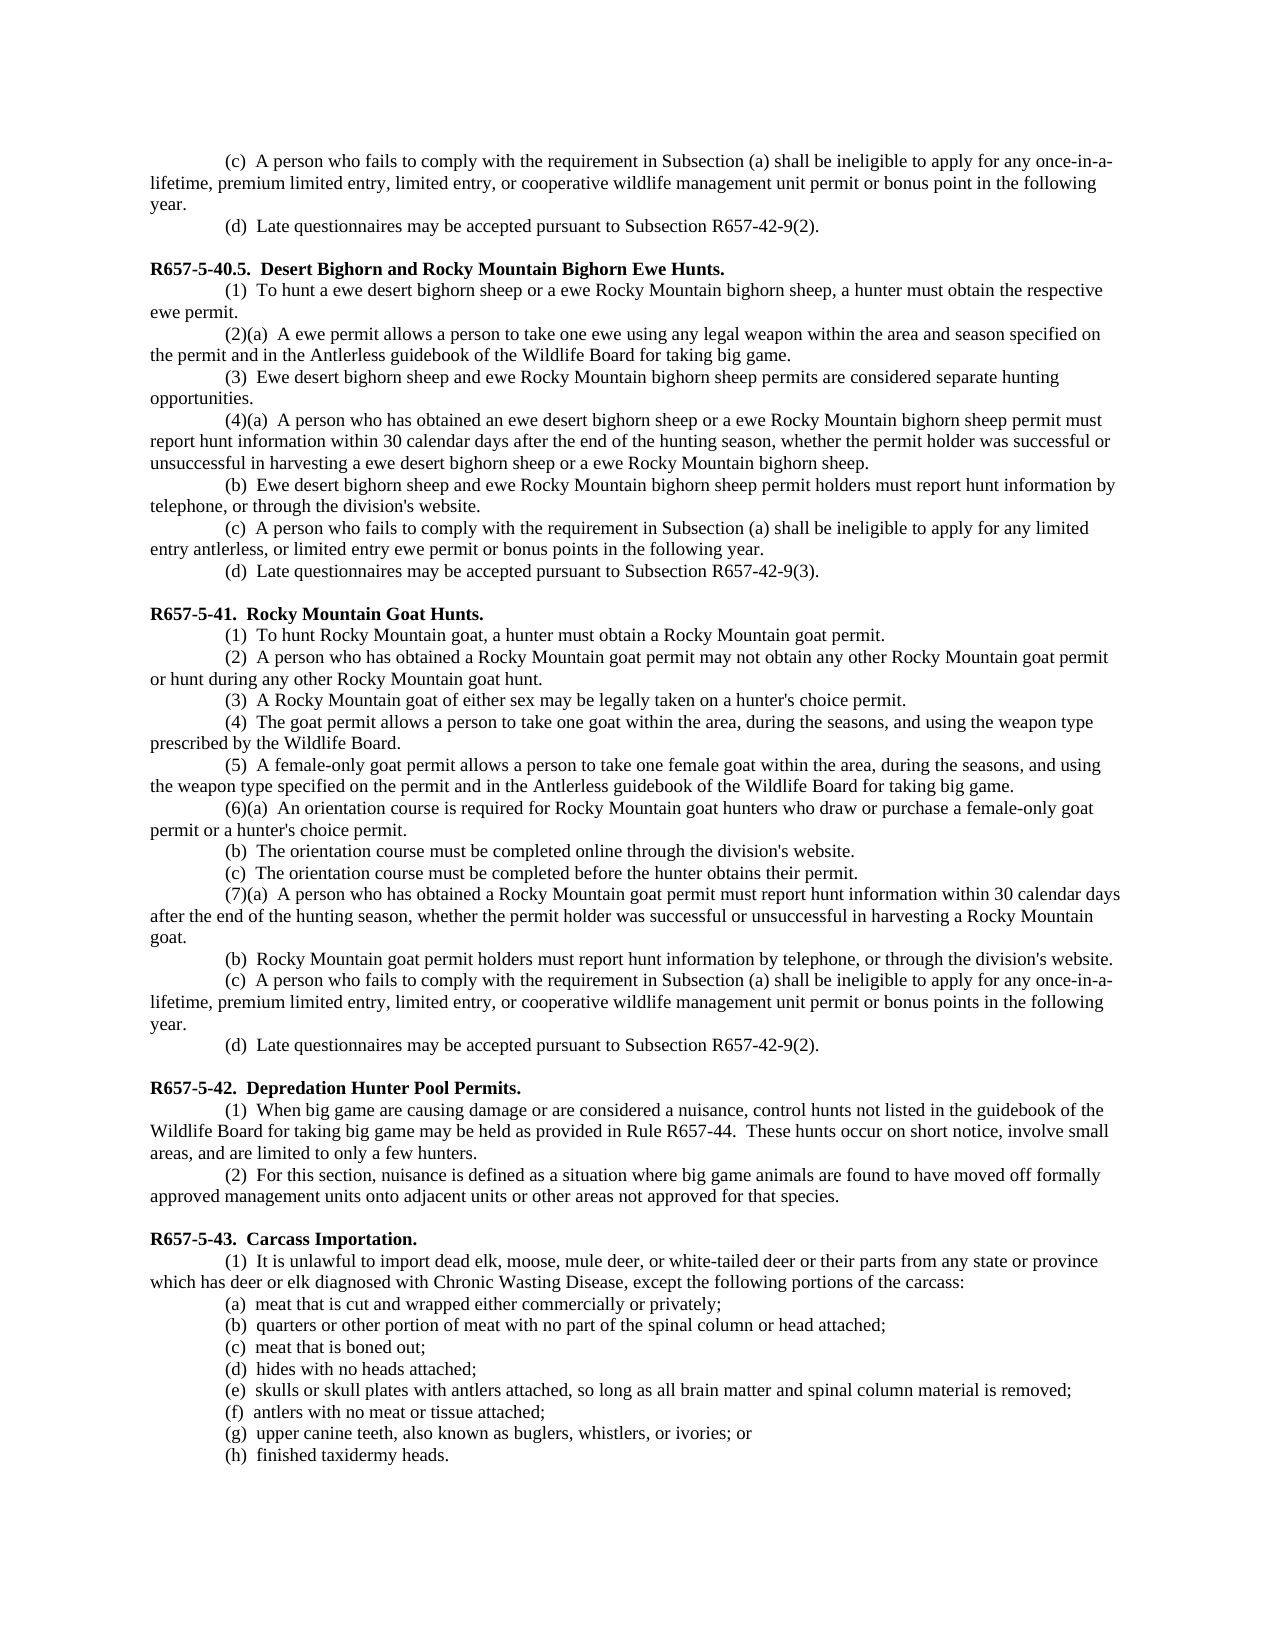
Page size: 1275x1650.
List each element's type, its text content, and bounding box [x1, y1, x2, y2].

text (f) antlers with no meat or tissue attached; [150, 1401, 1125, 1422]
text (3) A Rocky Mountain goat of either sex may be legally taken on a hunter's choice permit. [150, 689, 1125, 711]
text (c) A person who fails to comply with the requirement in Subsection (a) shall be ineligible to apply for any limited entry antlerless, or limited entry ewe permit or bonus points in the following year. [150, 517, 1125, 560]
text (1) When big game are causing damage or are considered a nuisance, control hunts not listed in the guidebook of the Wildlife Board for taking big game may be held as provided in Rule R657-44. These hunts occur on short notice, involve small areas, and are limited to only a few hunters. [150, 1099, 1125, 1163]
text (1) To hunt Rocky Mountain goat, a hunter must obtain a Rocky Mountain goat permit. [150, 624, 1125, 646]
text (g) upper canine teeth, also known as buglers, whistlers, or ivories; or [150, 1422, 1125, 1444]
text R657-5-43. Carcass Importation. [150, 1228, 1125, 1250]
text (c) A person who fails to comply with the requirement in Subsection (a) shall be ineligible to apply for any once-in-a-lifetime, premium limited entry, limited entry, or cooperative wildlife management unit permit or bonus point in the following year. [150, 150, 1125, 215]
text (2) A person who has obtained a Rocky Mountain goat permit may not obtain any other Rocky Mountain goat permit or hunt during any other Rocky Mountain goat hunt. [150, 646, 1125, 689]
text (d) Late questionnaires may be accepted pursuant to Subsection R657-42-9(3). [150, 560, 1125, 581]
text (b) Rocky Mountain goat permit holders must report hunt information by telephone, or through the division's website. [150, 948, 1125, 969]
text (c) meat that is boned out; [150, 1336, 1125, 1357]
text R657-5-40.5. Desert Bighorn and Rocky Mountain Bighorn Ewe Hunts. [150, 258, 1125, 279]
text (1) To hunt a ewe desert bighorn sheep or a ewe Rocky Mountain bighorn sheep, a hunter must obtain the respective ewe permit. [150, 279, 1125, 322]
text (h) finished taxidermy heads. [150, 1444, 1125, 1465]
text R657-5-41. Rocky Mountain Goat Hunts. [150, 603, 1125, 624]
text (2) For this section, nuisance is defined as a situation where big game animals are found to have moved off formally approved management units onto adjacent units or other areas not approved for that species. [150, 1163, 1125, 1207]
text (c) The orientation course must be completed before the hunter obtains their permit. [150, 862, 1125, 883]
text (4) The goat permit allows a person to take one goat within the area, during the seasons, and using the weapon type prescribed by the Wildlife Board. [150, 711, 1125, 754]
text (d) Late questionnaires may be accepted pursuant to Subsection R657-42-9(2). [150, 1034, 1125, 1056]
text (6)(a) An orientation course is required for Rocky Mountain goat hunters who draw or purchase a female-only goat permit or a hunter's choice permit. [150, 797, 1125, 840]
text (b) quarters or other portion of meat with no part of the spinal column or head attached; [150, 1314, 1125, 1336]
text (3) Ewe desert bighorn sheep and ewe Rocky Mountain bighorn sheep permits are considered separate hunting opportunities. [150, 366, 1125, 409]
text (1) It is unlawful to import dead elk, moose, mule deer, or white-tailed deer or their parts from any state or province which has deer or elk diagnosed with Chronic Wasting Disease, except the following portions of the carcass: [150, 1250, 1125, 1293]
text (d) hides with no heads attached; [150, 1357, 1125, 1379]
text (b) Ewe desert bighorn sheep and ewe Rocky Mountain bighorn sheep permit holders must report hunt information by telephone, or through the division's website. [150, 473, 1125, 517]
text R657-5-42. Depredation Hunter Pool Permits. [150, 1077, 1125, 1099]
text (a) meat that is cut and wrapped either commercially or privately; [150, 1293, 1125, 1314]
text (2)(a) A ewe permit allows a person to take one ewe using any legal weapon within the area and season specified on the permit and in the Antlerless guidebook of the Wildlife Board for taking big game. [150, 322, 1125, 366]
text (7)(a) A person who has obtained a Rocky Mountain goat permit must report hunt information within 30 calendar days after the end of the hunting season, whether the permit holder was successful or unsuccessful in harvesting a Rocky Mountain goat. [150, 883, 1125, 948]
text (e) skulls or skull plates with antlers attached, so long as all brain matter and spinal column material is removed; [150, 1379, 1125, 1401]
text (5) A female-only goat permit allows a person to take one female goat within the area, during the seasons, and using the weapon type specified on the permit and in the Antlerless guidebook of the Wildlife Board for taking big game. [150, 754, 1125, 797]
text (d) Late questionnaires may be accepted pursuant to Subsection R657-42-9(2). [150, 215, 1125, 236]
text (b) The orientation course must be completed online through the division's website. [150, 840, 1125, 862]
text (4)(a) A person who has obtained an ewe desert bighorn sheep or a ewe Rocky Mountain bighorn sheep permit must report hunt information within 30 calendar days after the end of the hunting season, whether the permit holder was successful or unsuccessful in harvesting a ewe desert bighorn sheep or a ewe Rocky Mountain bighorn sheep. [150, 409, 1125, 473]
text (c) A person who fails to comply with the requirement in Subsection (a) shall be ineligible to apply for any once-in-a-lifetime, premium limited entry, limited entry, or cooperative wildlife management unit permit or bonus points in the following year. [150, 969, 1125, 1034]
